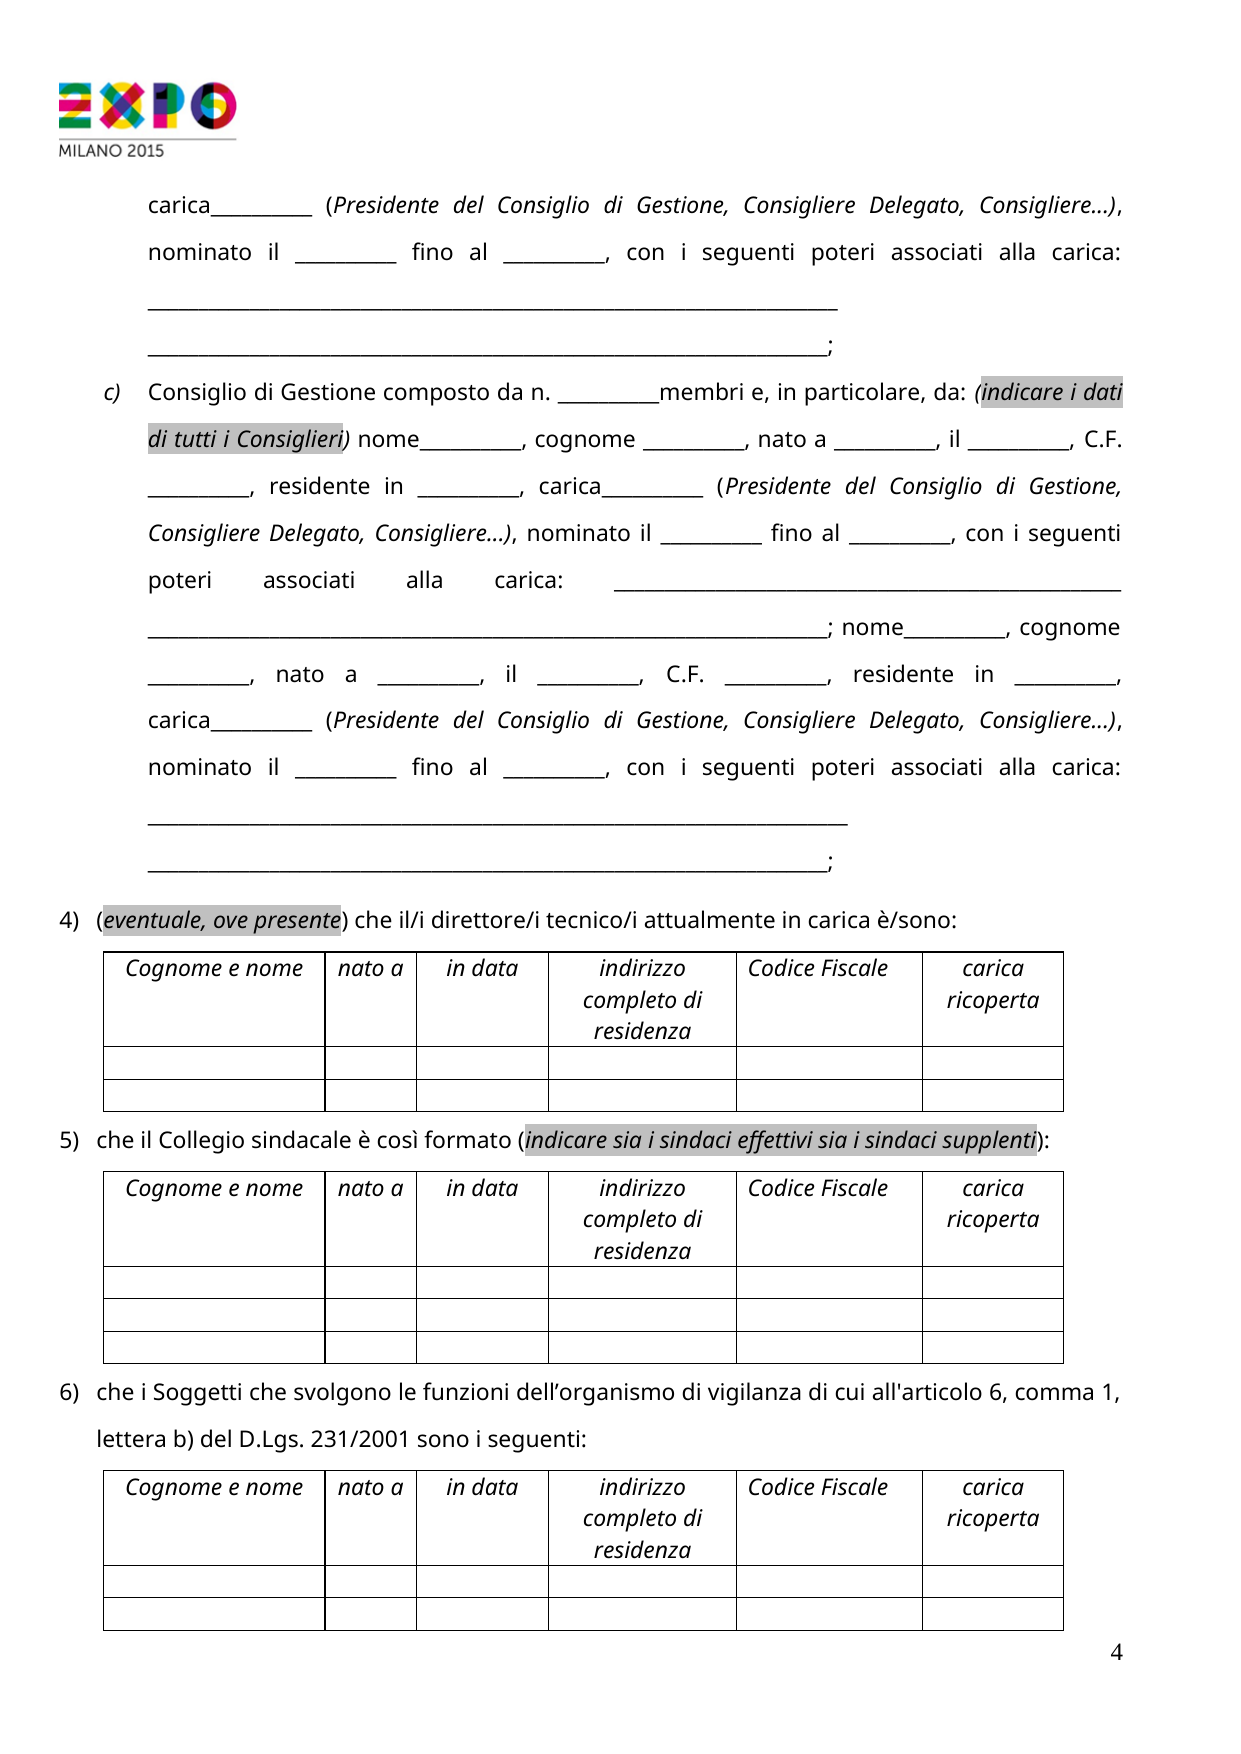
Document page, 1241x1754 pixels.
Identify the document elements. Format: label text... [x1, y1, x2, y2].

table_cell [923, 1598, 1063, 1629]
table_cell [737, 1332, 922, 1363]
table_cell [549, 1047, 736, 1078]
table_header in data [417, 953, 548, 1046]
table_cell [326, 1047, 416, 1078]
table_header in data [417, 1172, 548, 1266]
table_cell [923, 1566, 1063, 1597]
table_cell [923, 1267, 1063, 1298]
table_cell [417, 1299, 548, 1331]
table_cell [104, 1566, 324, 1597]
table_cell [104, 1080, 324, 1111]
table_cell [549, 1566, 736, 1597]
table_cell [923, 1047, 1063, 1078]
table_header nato a [326, 953, 416, 1046]
table_cell [326, 1598, 416, 1629]
table_header Cognome e nome [104, 1172, 324, 1266]
table_header indirizzo completo di residenza [549, 1471, 736, 1565]
table_cell [549, 1598, 736, 1629]
table_cell [326, 1299, 416, 1331]
table_header in data [417, 1471, 548, 1565]
table_cell [923, 1299, 1063, 1331]
table_cell [417, 1598, 548, 1629]
table_cell [737, 1299, 922, 1331]
table_cell [326, 1080, 416, 1111]
table_cell [417, 1267, 548, 1298]
table_header Cognome e nome [104, 953, 324, 1046]
table_header Codice Fiscale [737, 953, 922, 1046]
table_header nato a [326, 1172, 416, 1266]
table_cell [417, 1566, 548, 1597]
table_cell [737, 1598, 922, 1629]
table_cell [417, 1047, 548, 1078]
table_header nato a [326, 1471, 416, 1565]
table_cell [737, 1047, 922, 1078]
table_header carica ricoperta [923, 953, 1063, 1046]
table_cell [104, 1299, 324, 1331]
table_cell [326, 1332, 416, 1363]
list che il Collegio sindacale è così formato (indicare sia i sindaci effettivi sia i sindaci supplenti): [59, 1124, 525, 1156]
table_cell [417, 1080, 548, 1111]
table_cell [549, 1267, 736, 1298]
list che i Soggetti che svolgono le funzioni dell’organismo di vigilanza di cui all'articolo 6, comma 1, lettera b) del D.Lgs. 231/2001 sono i seguenti: [59, 1376, 1123, 1454]
table_cell [923, 1332, 1063, 1363]
table_header indirizzo completo di residenza [549, 1172, 736, 1266]
table_header indirizzo completo di residenza [549, 953, 736, 1046]
table_cell [737, 1080, 922, 1111]
table_cell [417, 1332, 548, 1363]
table_header carica ricoperta [923, 1471, 1063, 1565]
table_cell [104, 1267, 324, 1298]
table_header Codice Fiscale [737, 1172, 922, 1266]
table_cell [737, 1267, 922, 1298]
table_cell [104, 1047, 324, 1078]
table_cell [923, 1080, 1063, 1111]
table_cell [104, 1332, 324, 1363]
table_cell [737, 1566, 922, 1597]
list Consiglio di Gestione composto da n. __________membri e, in particolare, da: (indicare i dati di tutti i Consiglieri) nome__________, cognome __________, nato a __________, il __________, C.F. __________, residente in __________, carica__________ (Presidente del Consiglio di Gestione, Consigliere Delegato, Consigliere...), nominato il __________ fino al __________, con i seguenti poteri associati alla carica: __________________________________________________ ___________________________________________________________________; nome__________, cognome __________, nato a __________, il __________, C.F. __________, residente in __________, carica__________ (Presidente del Consiglio di Gestione, Consigliere Delegato, Consigliere...), nominato il __________ fino al __________, con i seguenti poteri associati alla carica: _____________________________________________________________________ ___________________________________________________________________; [103, 376, 1123, 876]
table_header Codice Fiscale [737, 1471, 922, 1565]
table_header carica ricoperta [923, 1172, 1063, 1266]
table_cell [549, 1080, 736, 1111]
picture [59, 59, 240, 161]
table_cell [326, 1566, 416, 1597]
table_cell [104, 1598, 324, 1629]
table_cell [549, 1332, 736, 1363]
table_cell [549, 1299, 736, 1331]
table_header Cognome e nome [104, 1471, 324, 1565]
table_cell [326, 1267, 416, 1298]
list (eventuale, ove presente) che il/i direttore/i tecnico/i attualmente in carica è/sono: [59, 904, 1123, 936]
